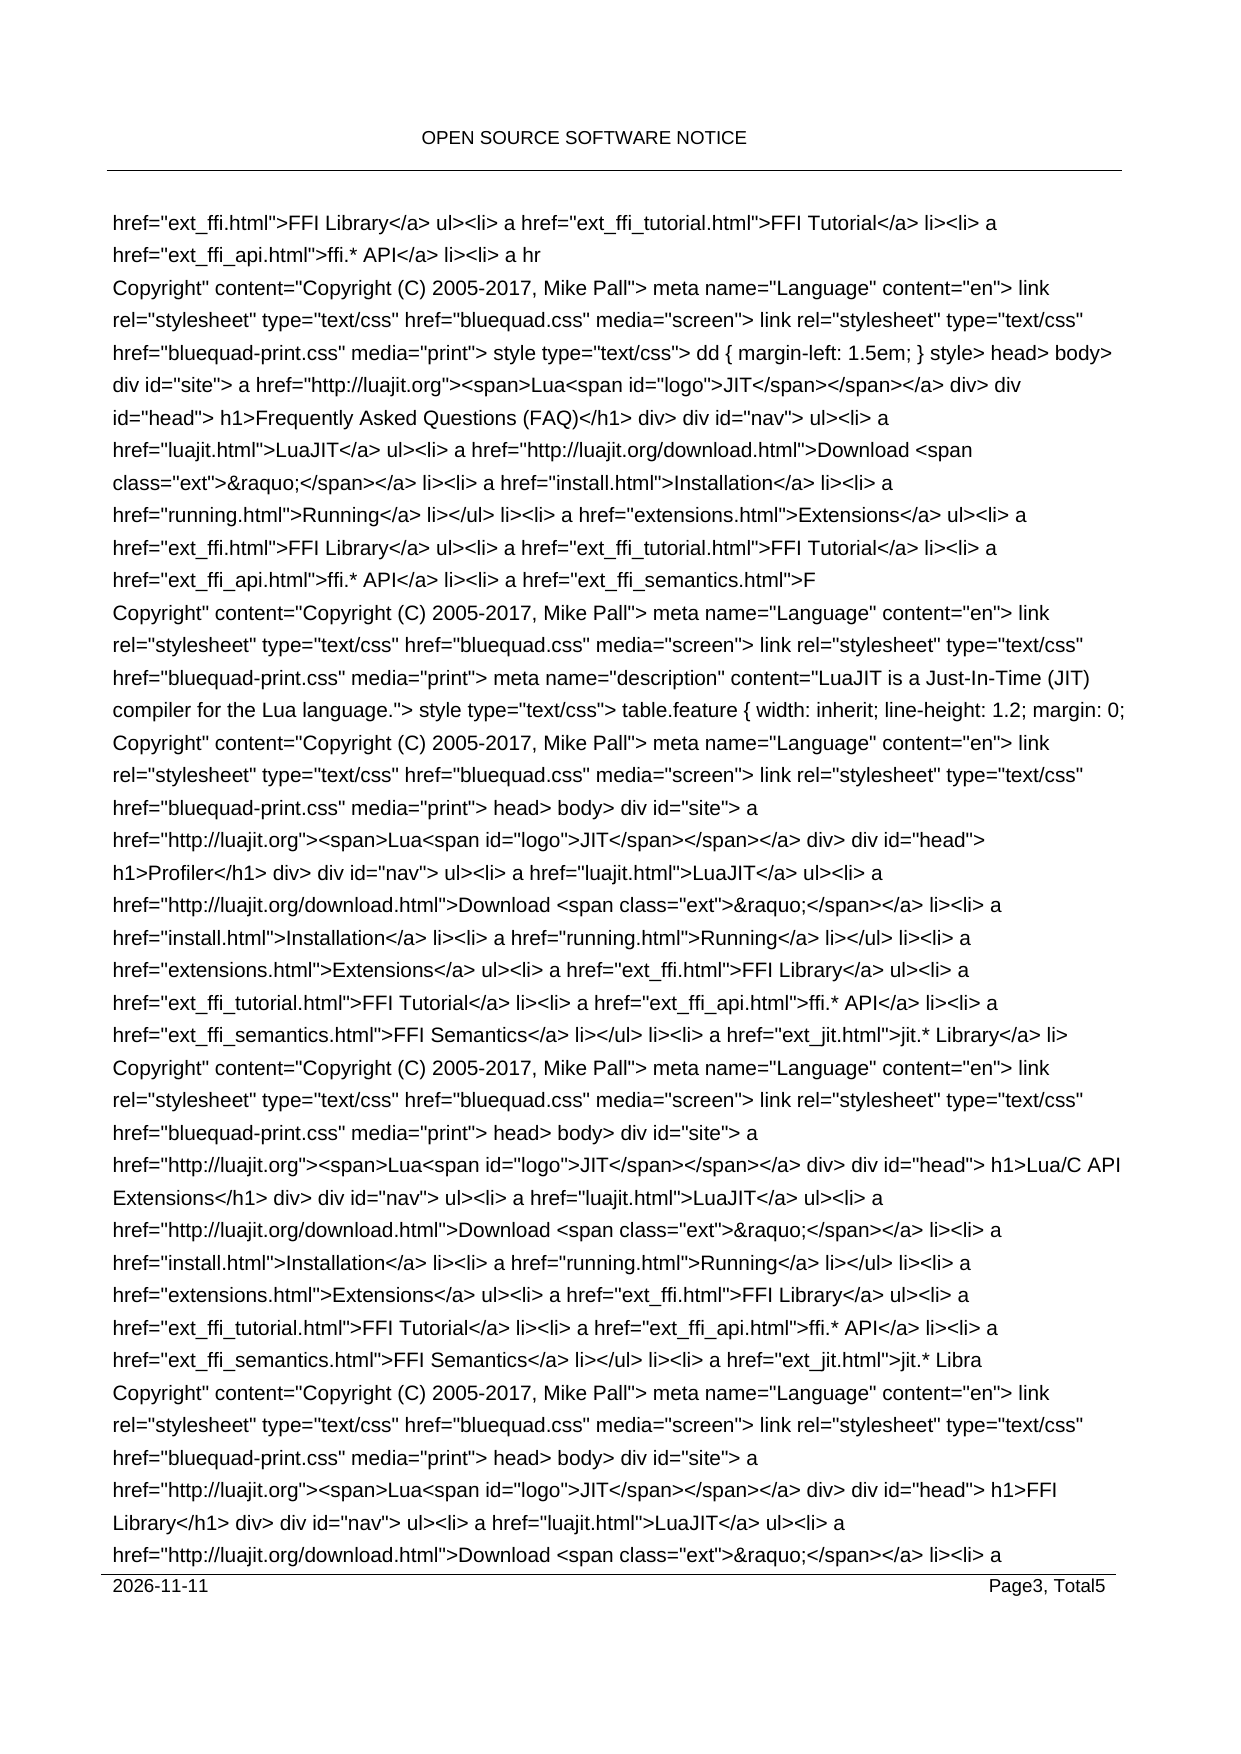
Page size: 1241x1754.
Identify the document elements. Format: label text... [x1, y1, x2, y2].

text Copyright" content="Copyright (C) 2005-2017, Mike Pall"> meta name="Language" content="en"> link rel="stylesheet" type="text/css" href="bluequad.css" media="screen"> link rel="stylesheet" type="text/css" href="bluequad-print.css" media="print"> style type="text/css"> dd { margin-left: 1.5em; } style> head> body> div id="site"> a href="http://luajit.org"><span>Lua<span id="logo">JIT</span></span></a> div> div id="head"> h1>Frequently Asked Questions (FAQ)</h1> div> div id="nav"> ul><li> a href="luajit.html">LuaJIT</a> ul><li> a href="http://luajit.org/download.html">Download <span class="ext">&raquo;</span></a> li><li> a href="install.html">Installation</a> li><li> a href="running.html">Running</a> li></ul> li><li> a href="extensions.html">Extensions</a> ul><li> a href="ext_ffi.html">FFI Library</a> ul><li> a href="ext_ffi_tutorial.html">FFI Tutorial</a> li><li> a href="ext_ffi_api.html">ffi.* API</a> li><li> a href="ext_ffi_semantics.html">F [112, 271, 1128, 596]
text Copyright" content="Copyright (C) 2005-2017, Mike Pall"> meta name="Language" content="en"> link rel="stylesheet" type="text/css" href="bluequad.css" media="screen"> link rel="stylesheet" type="text/css" href="bluequad-print.css" media="print"> meta name="description" content="LuaJIT is a Just-In-Time (JIT) compiler for the Lua language."> style type="text/css"> table.feature { width: inherit; line-height: 1.2; margin: 0; [112, 596, 1128, 726]
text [112, 206, 1128, 271]
text Copyright" content="Copyright (C) 2005-2017, Mike Pall"> meta name="Language" content="en"> link rel="stylesheet" type="text/css" href="bluequad.css" media="screen"> link rel="stylesheet" type="text/css" href="bluequad-print.css" media="print"> head> body> div id="site"> a href="http://luajit.org"><span>Lua<span id="logo">JIT</span></span></a> div> div id="head"> h1>Lua/C API Extensions</h1> div> div id="nav"> ul><li> a href="luajit.html">LuaJIT</a> ul><li> a href="http://luajit.org/download.html">Download <span class="ext">&raquo;</span></a> li><li> a href="install.html">Installation</a> li><li> a href="running.html">Running</a> li></ul> li><li> a href="extensions.html">Extensions</a> ul><li> a href="ext_ffi.html">FFI Library</a> ul><li> a href="ext_ffi_tutorial.html">FFI Tutorial</a> li><li> a href="ext_ffi_api.html">ffi.* API</a> li><li> a href="ext_ffi_semantics.html">FFI Semantics</a> li></ul> li><li> a href="ext_jit.html">jit.* Libra [112, 1051, 1128, 1376]
text Copyright" content="Copyright (C) 2005-2017, Mike Pall"> meta name="Language" content="en"> link rel="stylesheet" type="text/css" href="bluequad.css" media="screen"> link rel="stylesheet" type="text/css" href="bluequad-print.css" media="print"> head> body> div id="site"> a href="http://luajit.org"><span>Lua<span id="logo">JIT</span></span></a> div> div id="head"> h1>Profiler</h1> div> div id="nav"> ul><li> a href="luajit.html">LuaJIT</a> ul><li> a href="http://luajit.org/download.html">Download <span class="ext">&raquo;</span></a> li><li> a href="install.html">Installation</a> li><li> a href="running.html">Running</a> li></ul> li><li> a href="extensions.html">Extensions</a> ul><li> a href="ext_ffi.html">FFI Library</a> ul><li> a href="ext_ffi_tutorial.html">FFI Tutorial</a> li><li> a href="ext_ffi_api.html">ffi.* API</a> li><li> a href="ext_ffi_semantics.html">FFI Semantics</a> li></ul> li><li> a href="ext_jit.html">jit.* Library</a> li> [112, 726, 1128, 1051]
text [112, 1376, 1128, 1571]
